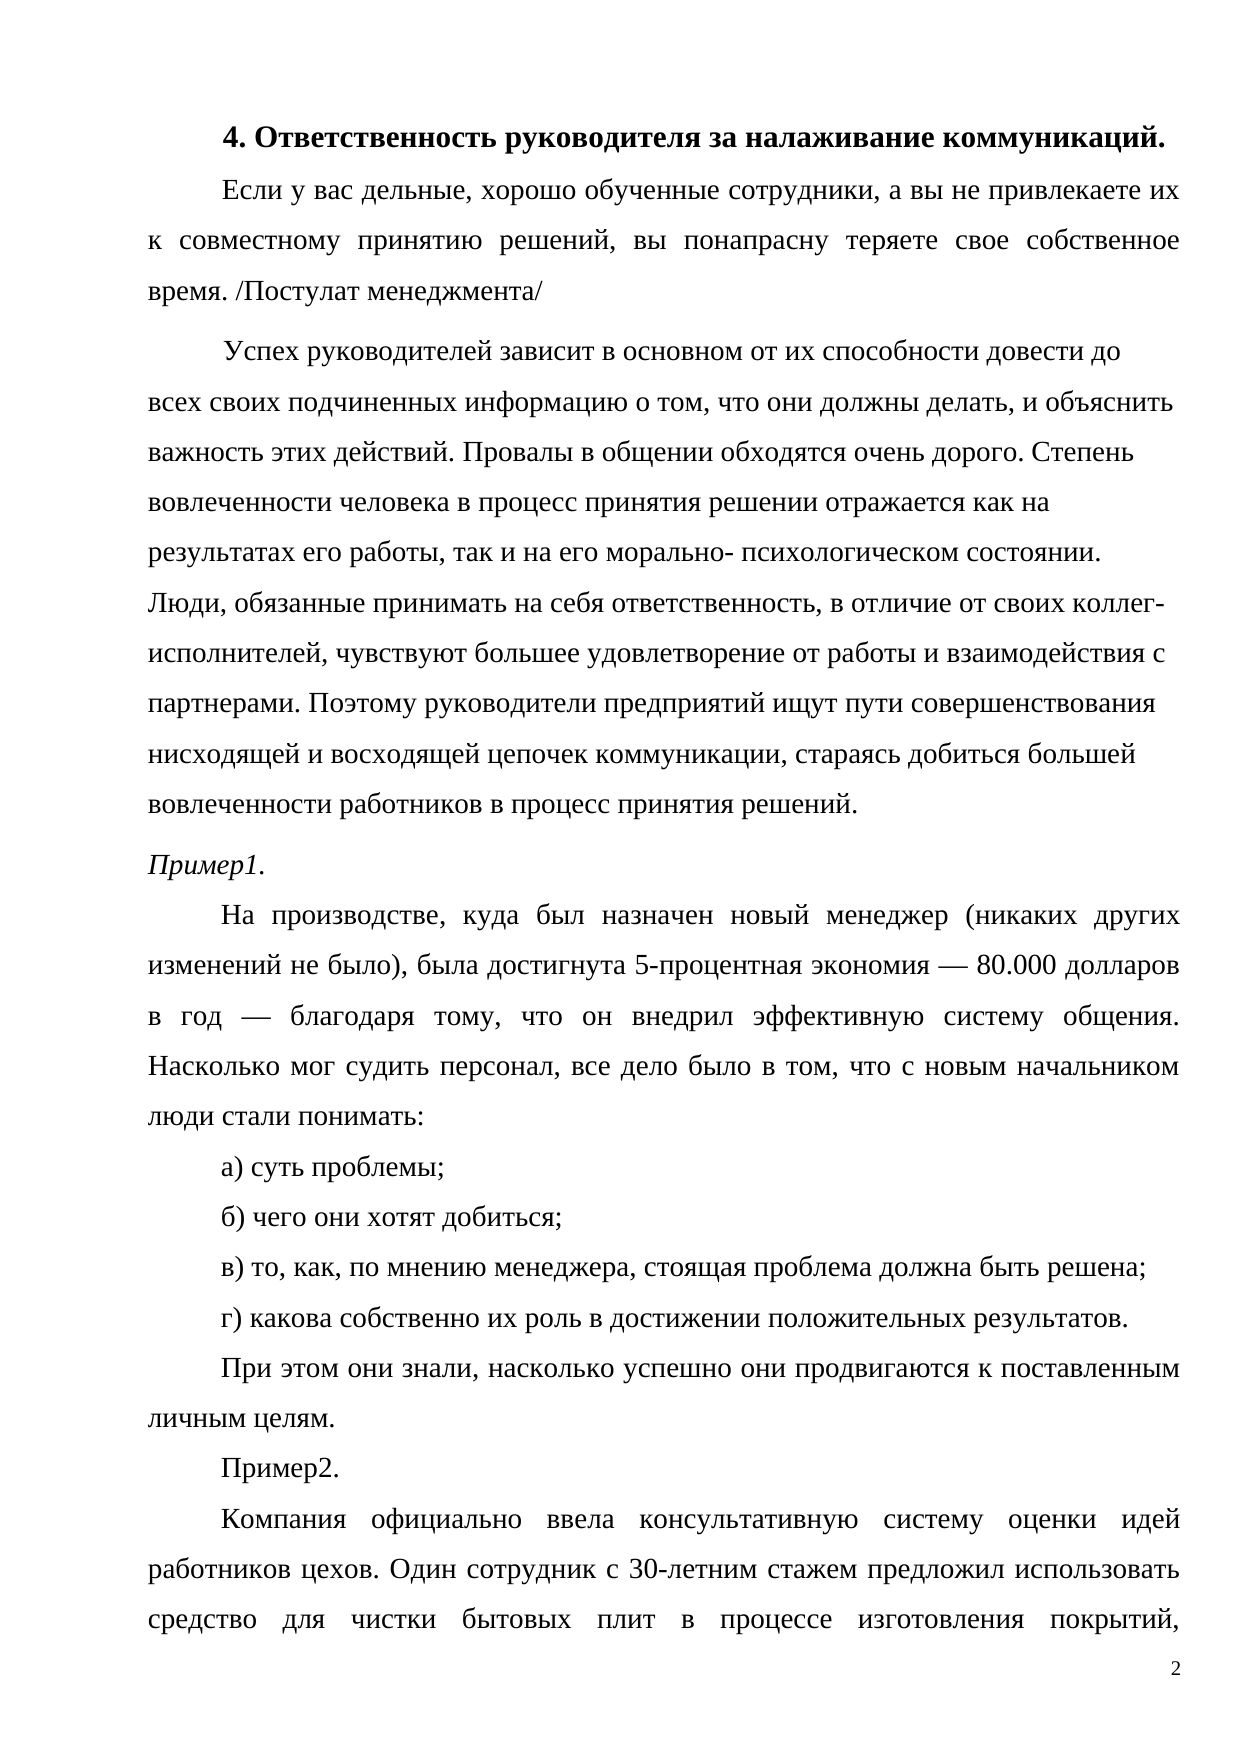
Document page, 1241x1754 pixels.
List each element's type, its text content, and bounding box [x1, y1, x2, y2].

text Пример2. [148, 1451, 1181, 1484]
text Пример1. [148, 847, 1181, 880]
text 4. Ответственность руководителя за налаживание коммуникаций. [148, 118, 1181, 154]
text г) какова собственно их роль в достижении положительных результатов. [148, 1300, 1181, 1333]
text б) чего они хотят добиться; [148, 1199, 1181, 1233]
text При этом они знали, насколько успешно они продвигаются к поставленным личным целям. [148, 1350, 1181, 1434]
text в) то, как, по мнению менеджера, стоящая проблема должна быть решена; [148, 1249, 1181, 1283]
text Если у вас дельные, хорошо обученные сотрудники, а вы не привлекаете их к совместному принятию решений, вы понапрасну теряете свое собственное время. /Постулат менеджмента/ [148, 172, 1181, 306]
text На производстве, куда был назначен новый менеджер (никаких других изменений не было), была достигнута 5-процентная экономия — 80.000 долларов в год — благодаря тому, что он внедрил эффективную систему общения. Насколько мог судить персонал, все дело было в том, что с новым начальником люди стали понимать: [148, 897, 1181, 1132]
text а) суть проблемы; [148, 1149, 1181, 1182]
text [148, 1501, 1181, 1635]
text Успех руководителей зависит в основном от их способности довести до всех своих подчиненных информацию о том, что они должны делать, и объяснить важность этих действий. Провалы в общении обходятся очень дорого. Степень вовлеченности человека в процесс принятия решении отражается как на результатах его работы, так и на его морально- психологическом состоянии. Люди, обязанные принимать на себя ответственность, в отличие от своих коллег-исполнителей, чувствуют большее удовлетворение от работы и взаимодействия с партнерами. Поэтому руководители предприятий ищут пути совершенствования нисходящей и восходящей цепочек коммуникации, стараясь добиться большей вовлеченности работников в процесс принятия решений. [148, 333, 1181, 820]
